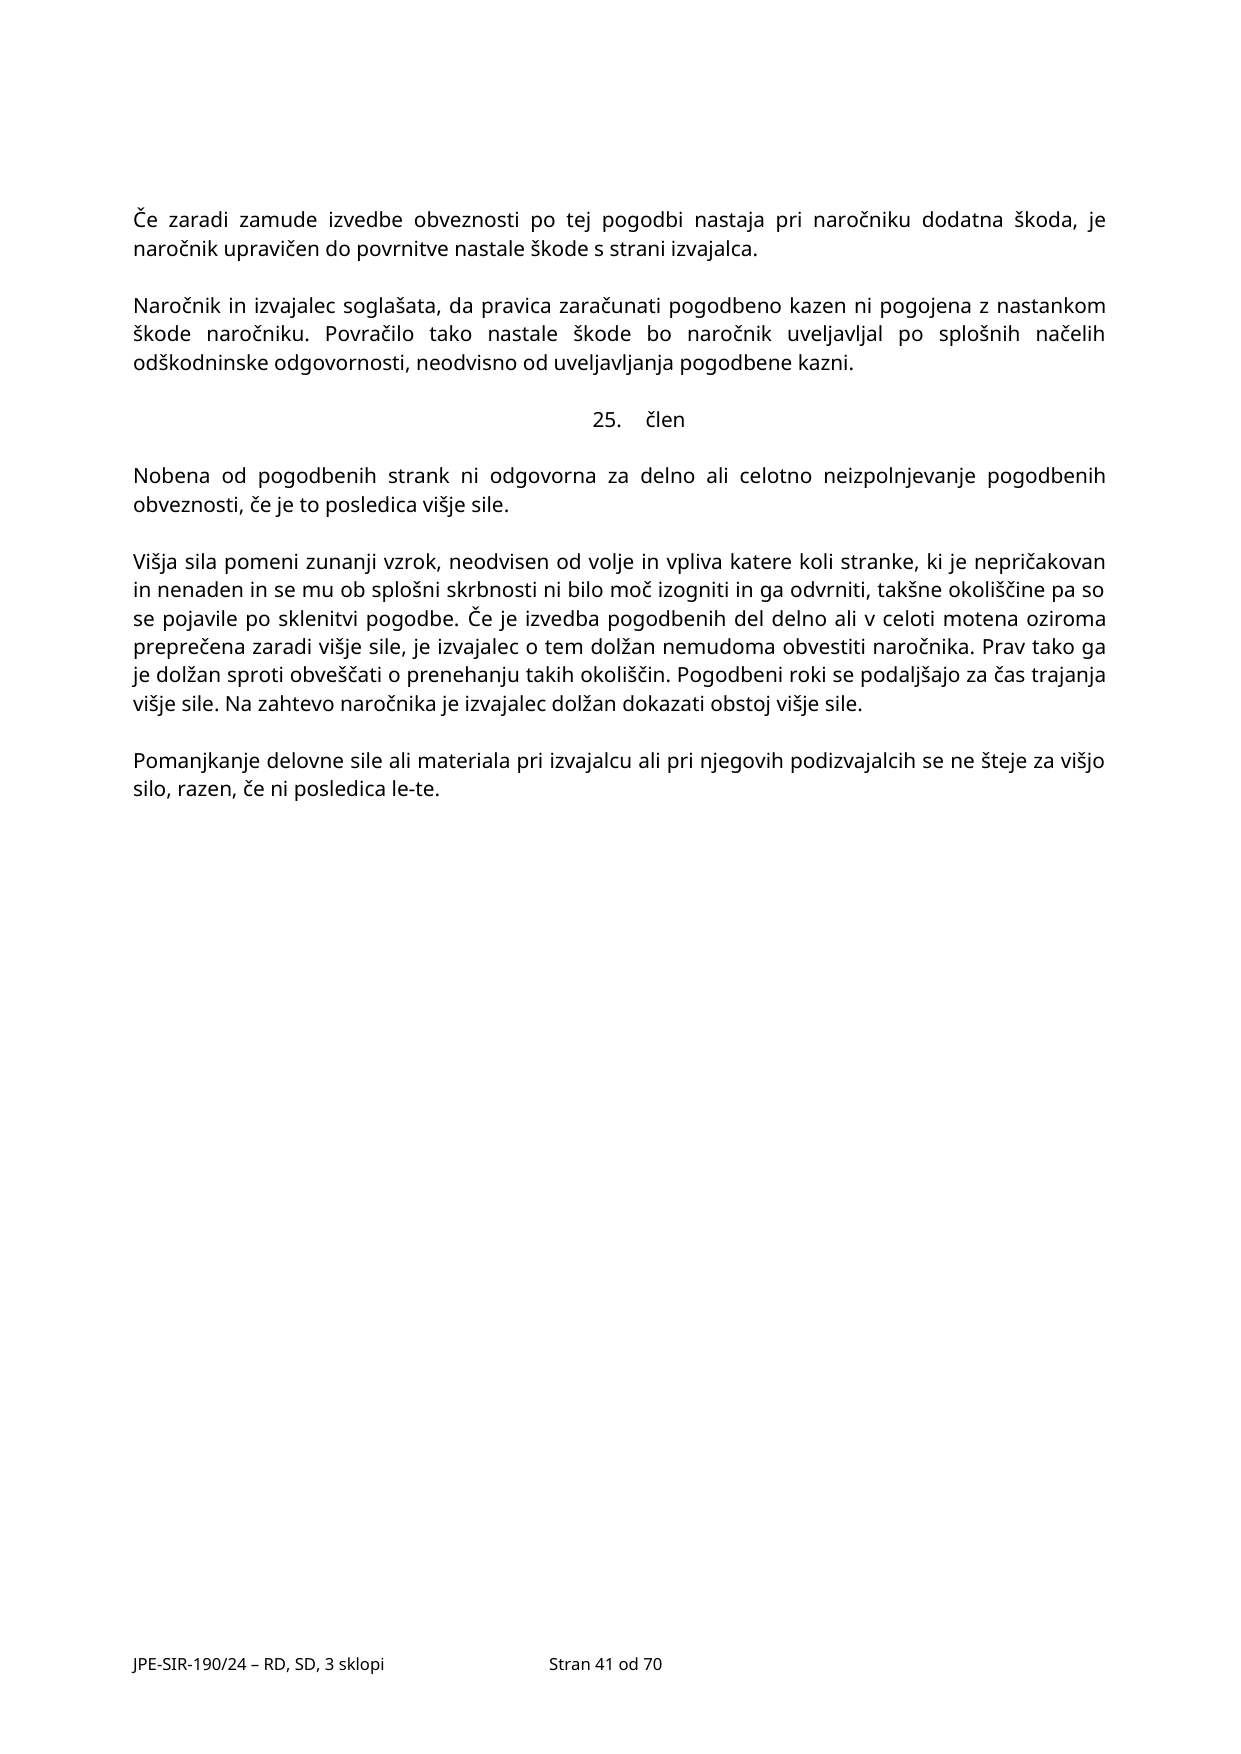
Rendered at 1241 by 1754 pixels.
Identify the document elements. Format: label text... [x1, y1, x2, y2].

text Višja sila pomeni zunanji vzrok, neodvisen od volje in vpliva katere koli stranke, ki je nepričakovan in nenaden in se mu ob splošni skrbnosti ni bilo moč izogniti in ga odvrniti, takšne okoliščine pa so se pojavile po sklenitvi pogodbe. Če je izvedba pogodbenih del delno ali v celoti motena oziroma preprečena zaradi višje sile, je izvajalec o tem dolžan nemudoma obvestiti naročnika. Prav tako ga je dolžan sproti obveščati o prenehanju takih okoliščin. Pogodbeni roki se podaljšajo za čas trajanja višje sile. Na zahtevo naročnika je izvajalec dolžan dokazati obstoj višje sile. [133, 547, 1107, 717]
list člen [170, 405, 1107, 433]
text Če zaradi zamude izvedbe obveznosti po tej pogodbi nastaja pri naročniku dodatna škoda, je naročnik upravičen do povrnitve nastale škode s strani izvajalca. [133, 206, 1107, 262]
text Nobena od pogodbenih strank ni odgovorna za delno ali celotno neizpolnjevanje pogodbenih obveznosti, če je to posledica višje sile. [133, 462, 1107, 518]
text Pomanjkanje delovne sile ali materiala pri izvajalcu ali pri njegovih podizvajalcih se ne šteje za višjo silo, razen, če ni posledica le-te. [133, 746, 1107, 803]
text Naročnik in izvajalec soglašata, da pravica zaračunati pogodbeno kazen ni pogojena z nastankom škode naročniku. Povračilo tako nastale škode bo naročnik uveljavljal po splošnih načelih odškodninske odgovornosti, neodvisno od uveljavljanja pogodbene kazni. [133, 291, 1107, 376]
